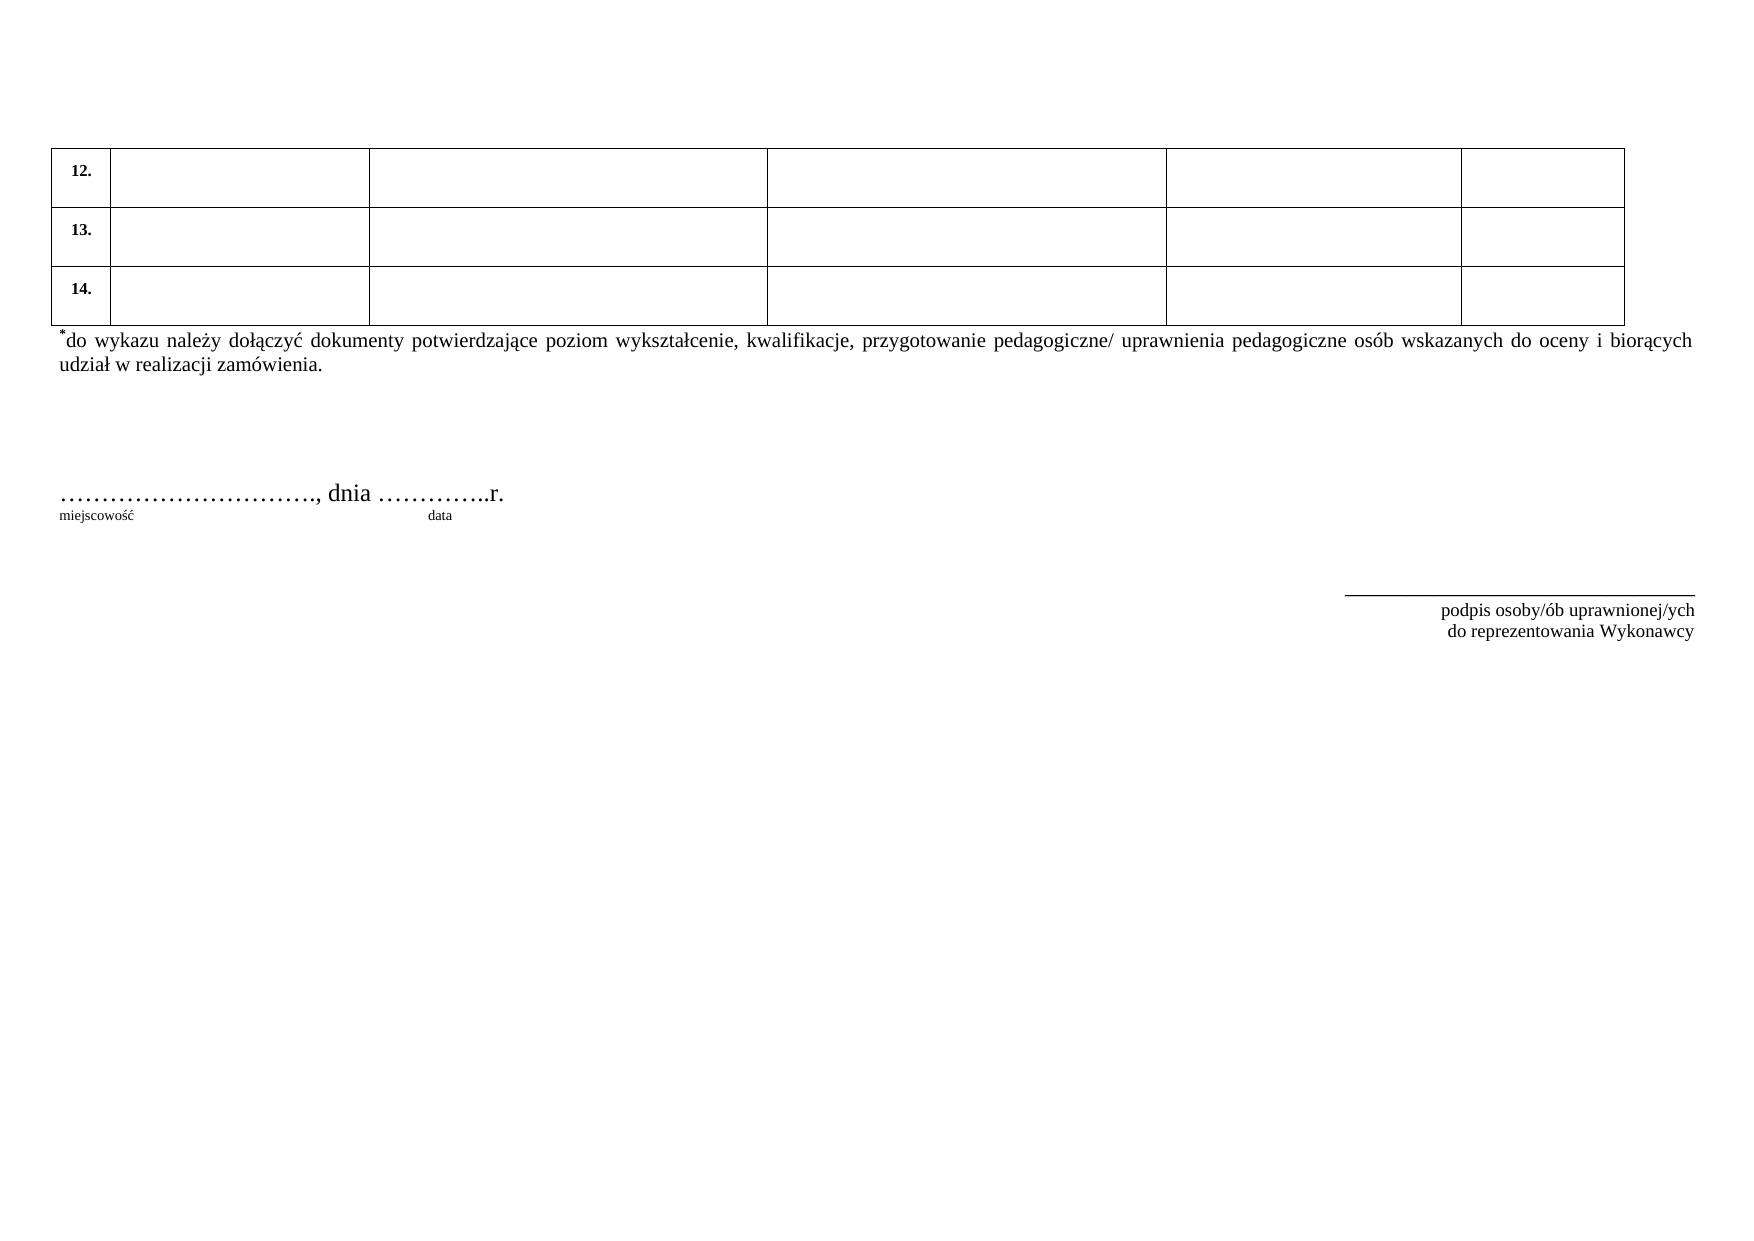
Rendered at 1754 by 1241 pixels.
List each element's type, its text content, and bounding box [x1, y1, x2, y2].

table_cell [768, 208, 1166, 266]
table_cell [111, 267, 369, 325]
table_cell 12. [52, 149, 110, 207]
table_cell [370, 267, 767, 325]
text ____________________________ [575, 570, 1695, 599]
table_cell [111, 208, 369, 266]
text …………………………., dnia …………..r. [59, 478, 1695, 507]
table_cell [1167, 267, 1461, 325]
text podpis osoby/ób uprawnionej/ych [59, 599, 1695, 620]
table_cell 13. [52, 208, 110, 266]
text do reprezentowania Wykonawcy [59, 620, 1695, 642]
table_cell [768, 149, 1166, 207]
table_cell [768, 267, 1166, 325]
table_cell [1167, 149, 1461, 207]
text miejscowość data [59, 507, 1695, 536]
text *do wykazu należy dołączyć dokumenty potwierdzające poziom wykształcenie, kwalifikacje, przygotowanie pedagogiczne/ uprawnienia pedagogiczne osób wskazanych do oceny i biorących udział w realizacji zamówienia. [59, 326, 1695, 376]
table_cell [111, 149, 369, 207]
table_cell [1462, 208, 1624, 266]
table_cell [1167, 208, 1461, 266]
table_cell [370, 208, 767, 266]
table_cell [1462, 267, 1624, 325]
table_cell [1462, 149, 1624, 207]
table_cell 14. [52, 267, 110, 325]
table_cell [370, 149, 767, 207]
